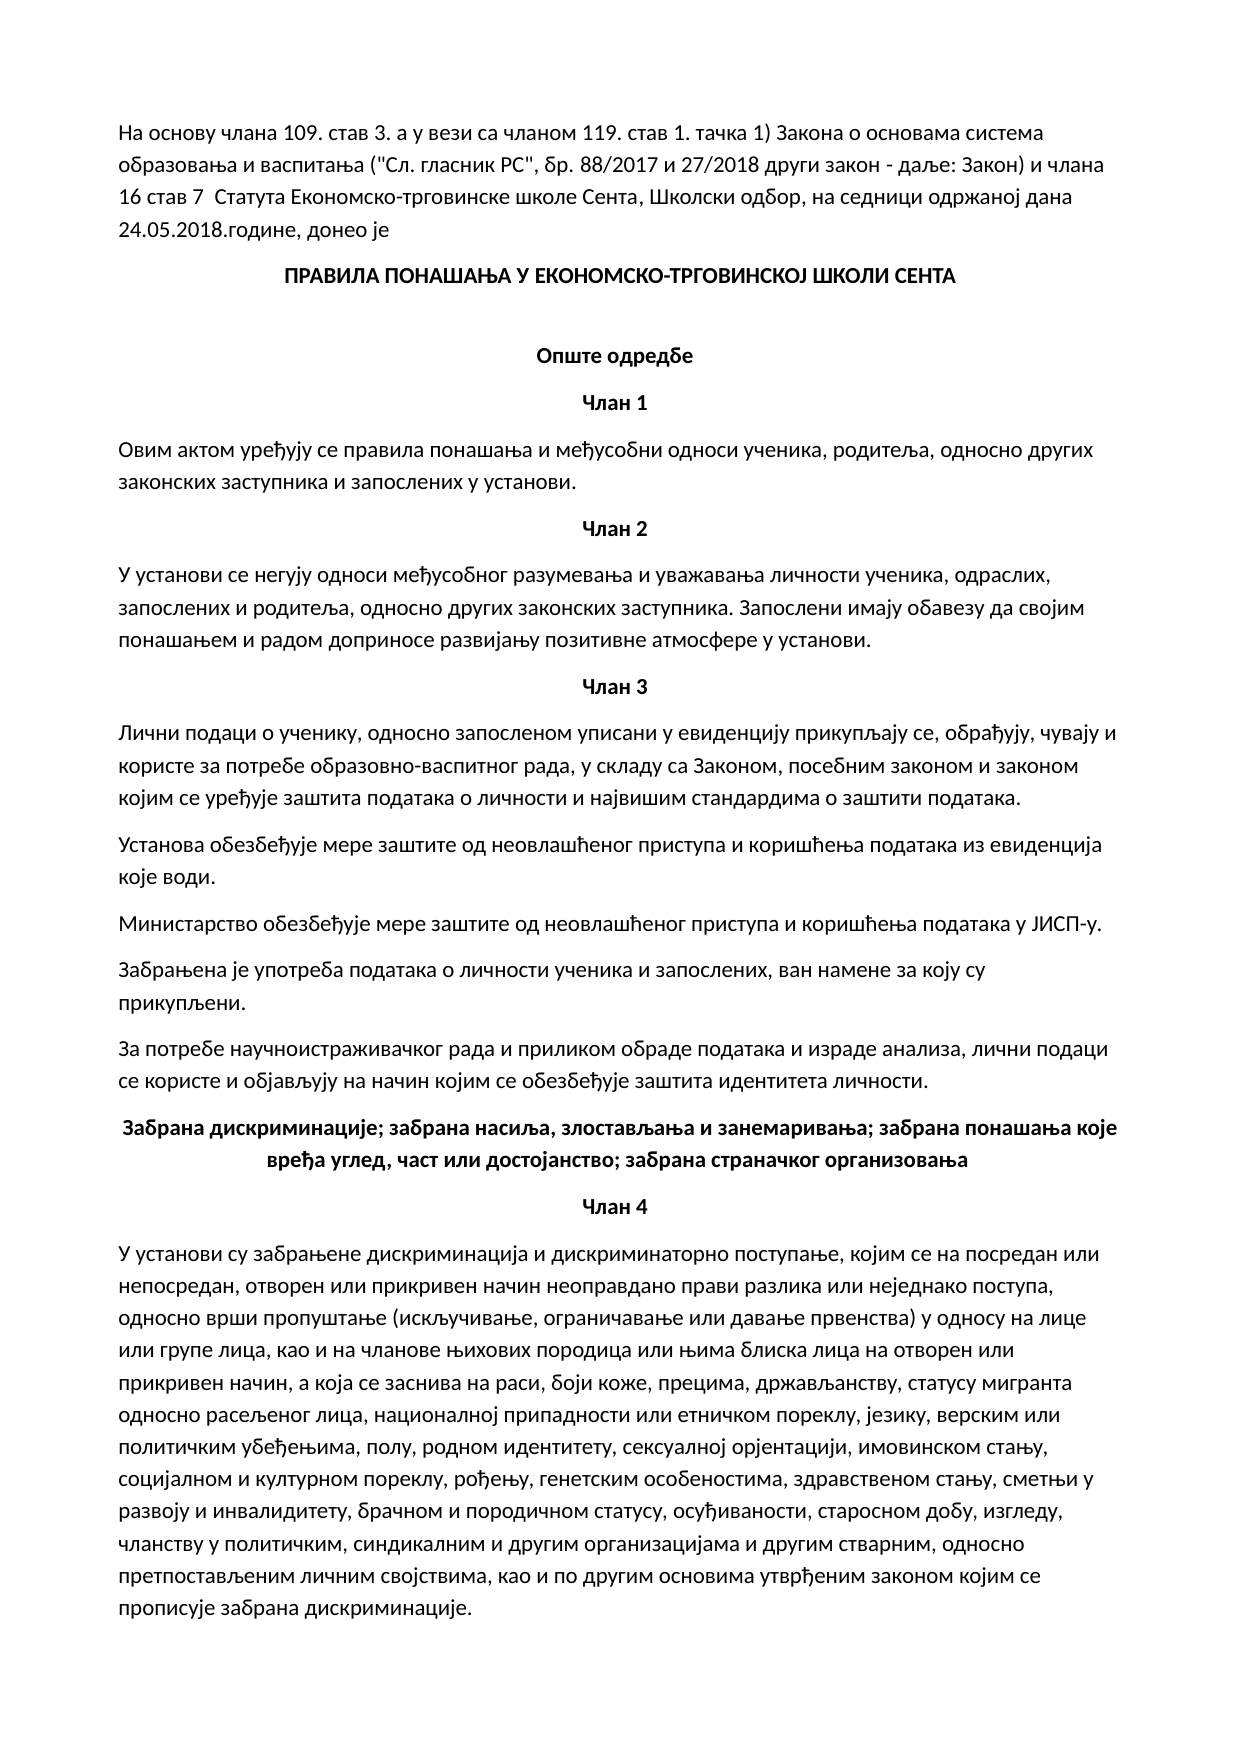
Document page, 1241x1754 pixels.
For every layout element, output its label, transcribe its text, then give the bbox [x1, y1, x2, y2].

text Министарство обезбеђује мере заштите од неовлашћеног приступа и коришћења података у ЈИСП-у. [118, 909, 1122, 937]
text У установи су забрањене дискриминација и дискриминаторно поступање, којим се на посредан или непосредан, отворен или прикривен начин неоправдано прави разлика или неједнако поступа, односно врши пропуштање (искључивање, ограничавање или давање првенства) у односу на лице или групе лица, као и на чланове њихових породица или њима блиска лица на отворен или прикривен начин, а која се заснива на раси, боји коже, прецима, држављанству, статусу мигранта односно расељеног лица, националној припадности или етничком пореклу, језику, верским или политичким убеђењима, полу, родном идентитету, сексуалној орјентацији, имовинском стању, социјалном и културном пореклу, рођењу, генетским особеностима, здравственом стању, сметњи у развоју и инвалидитету, брачном и породичном статусу, осуђиваности, старосном добу, изгледу, чланству у политичким, синдикалним и другим организацијама и другим стварним, односно претпостављеним личним својствима, као и по другим основима утврђеним законом којим се прописује забрана дискриминације. [118, 1239, 1122, 1621]
text Члан 1 [118, 388, 1122, 416]
text За потребе научноистраживачког рада и приликом обраде података и израде анализа, лични подаци се користе и објављују на начин којим се обезбеђује заштита идентитета личности. [118, 1034, 1122, 1094]
text На основу члана 109. став 3. а у вези са чланом 119. став 1. тачка 1) Закона о основама система образовања и васпитања ("Сл. гласник РС", бр. 88/2017 и 27/2018 други закон - даље: Закон) и члана 16 став 7 Статута Економско-трговинске школе Сента, Школски одбор, на седници одржаној дана 24.05.2018.године, донео је [118, 118, 1122, 243]
text У установи се негују односи међусобног разумевања и уважавања личности ученика, одраслих, запослених и родитеља, односно других законских заступника. Запослени имају обавезу да својим понашањем и радом доприносе развијању позитивне атмосфере у установи. [118, 561, 1122, 653]
text Члан 4 [118, 1192, 1122, 1220]
text Забрањена је употреба података о личности ученика и запослених, ван намене за коју су прикупљени. [118, 955, 1122, 1016]
text Лични подаци о ученику, односно запосленом уписани у евиденцију прикупљају се, обрађују, чувају и користе за потребе образовно-васпитног рада, у складу са Законом, посебним законом и законом којим се уређује заштита података о личности и највишим стандардима о заштити података. [118, 718, 1122, 811]
text Установа обезбеђује мере заштите од неовлашћеног приступа и коришћења података из евиденција које води. [118, 830, 1122, 890]
text Члан 2 [118, 514, 1122, 542]
text Опште одредбе [118, 341, 1122, 369]
text ПРАВИЛА ПОНАШАЊА У ЕКОНОМСКО-ТРГОВИНСКОЈ ШКОЛИ СЕНТА [118, 261, 1122, 322]
text Овим актом уређују се правила понашања и међусобни односи ученика, родитеља, односно других законских заступника и запослених у установи. [118, 435, 1122, 495]
text Члан 3 [118, 672, 1122, 700]
text Забрана дискриминације; забрана насиља, злостављања и занемаривања; забрана понашања које вређа углед, част или достојанство; забрана страначког организовања [118, 1113, 1122, 1173]
